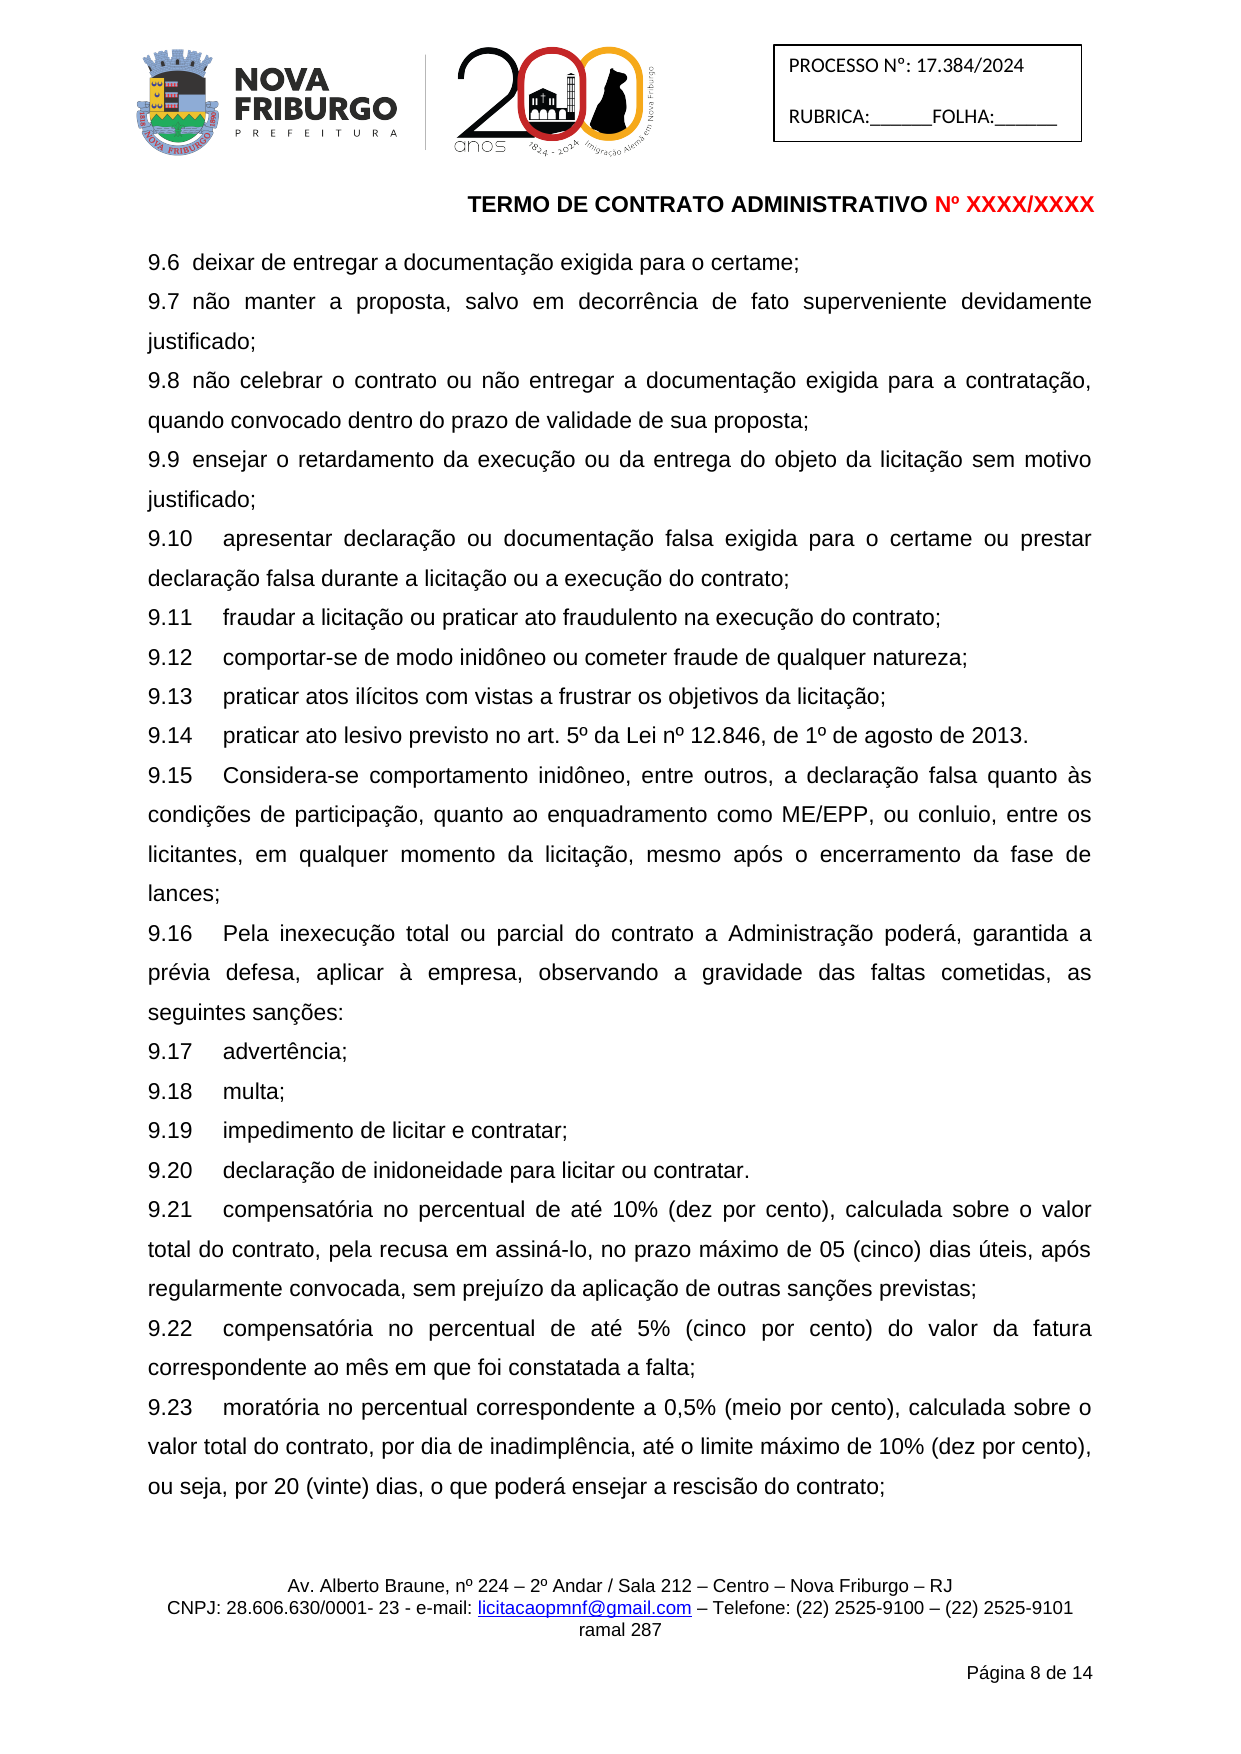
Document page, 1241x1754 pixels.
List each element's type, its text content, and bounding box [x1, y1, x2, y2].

list impedimento de licitar e contratar; [148, 1117, 1092, 1144]
list apresentar declaração ou documentação falsa exigida para o certame ou prestar declaração falsa durante a licitação ou a execução do contrato; [148, 525, 1092, 591]
list não manter a proposta, salvo em decorrência de fato superveniente devidamente justificado; [148, 288, 1092, 354]
list praticar atos ilícitos com vistas a frustrar os objetivos da licitação; [148, 683, 1092, 709]
list deixar de entregar a documentação exigida para o certame; [148, 249, 1092, 275]
list declaração de inidoneidade para licitar ou contratar. [148, 1157, 1092, 1183]
list fraudar a licitação ou praticar ato fraudulento na execução do contrato; [148, 604, 1092, 630]
list compensatória no percentual de até 10% (dez por cento), calculada sobre o valor total do contrato, pela recusa em assiná-lo, no prazo máximo de 05 (cinco) dias úteis, após regularmente convocada, sem prejuízo da aplicação de outras sanções previstas; [148, 1196, 1092, 1302]
list advertência; [148, 1038, 1092, 1065]
list comportar-se de modo inidôneo ou cometer fraude de qualquer natureza; [148, 643, 1092, 670]
list não celebrar o contrato ou não entregar a documentação exigida para a contratação, quando convocado dentro do prazo de validade de sua proposta; [148, 367, 1092, 433]
list Pela inexecução total ou parcial do contrato a Administração poderá, garantida a prévia defesa, aplicar à empresa, observando a gravidade das faltas cometidas, as seguintes sanções: [148, 920, 1092, 1025]
picture [109, 14, 687, 185]
list Considera-se comportamento inidôneo, entre outros, a declaração falsa quanto às condições de participação, quanto ao enquadramento como ME/EPP, ou conluio, entre os licitantes, em qualquer momento da licitação, mesmo após o encerramento da fase de lances; [148, 762, 1092, 907]
list ensejar o retardamento da execução ou da entrega do objeto da licitação sem motivo justificado; [148, 446, 1092, 512]
list moratória no percentual correspondente a 0,5% (meio por cento), calculada sobre o valor total do contrato, por dia de inadimplência, até o limite máximo de 10% (dez por cento), ou seja, por 20 (vinte) dias, o que poderá ensejar a rescisão do contrato; [148, 1394, 1092, 1499]
list compensatória no percentual de até 5% (cinco por cento) do valor da fatura correspondente ao mês em que foi constatada a falta; [148, 1315, 1092, 1381]
list praticar ato lesivo previsto no art. 5º da Lei nº 12.846, de 1º de agosto de 2013. [148, 722, 1092, 749]
list multa; [148, 1078, 1092, 1104]
